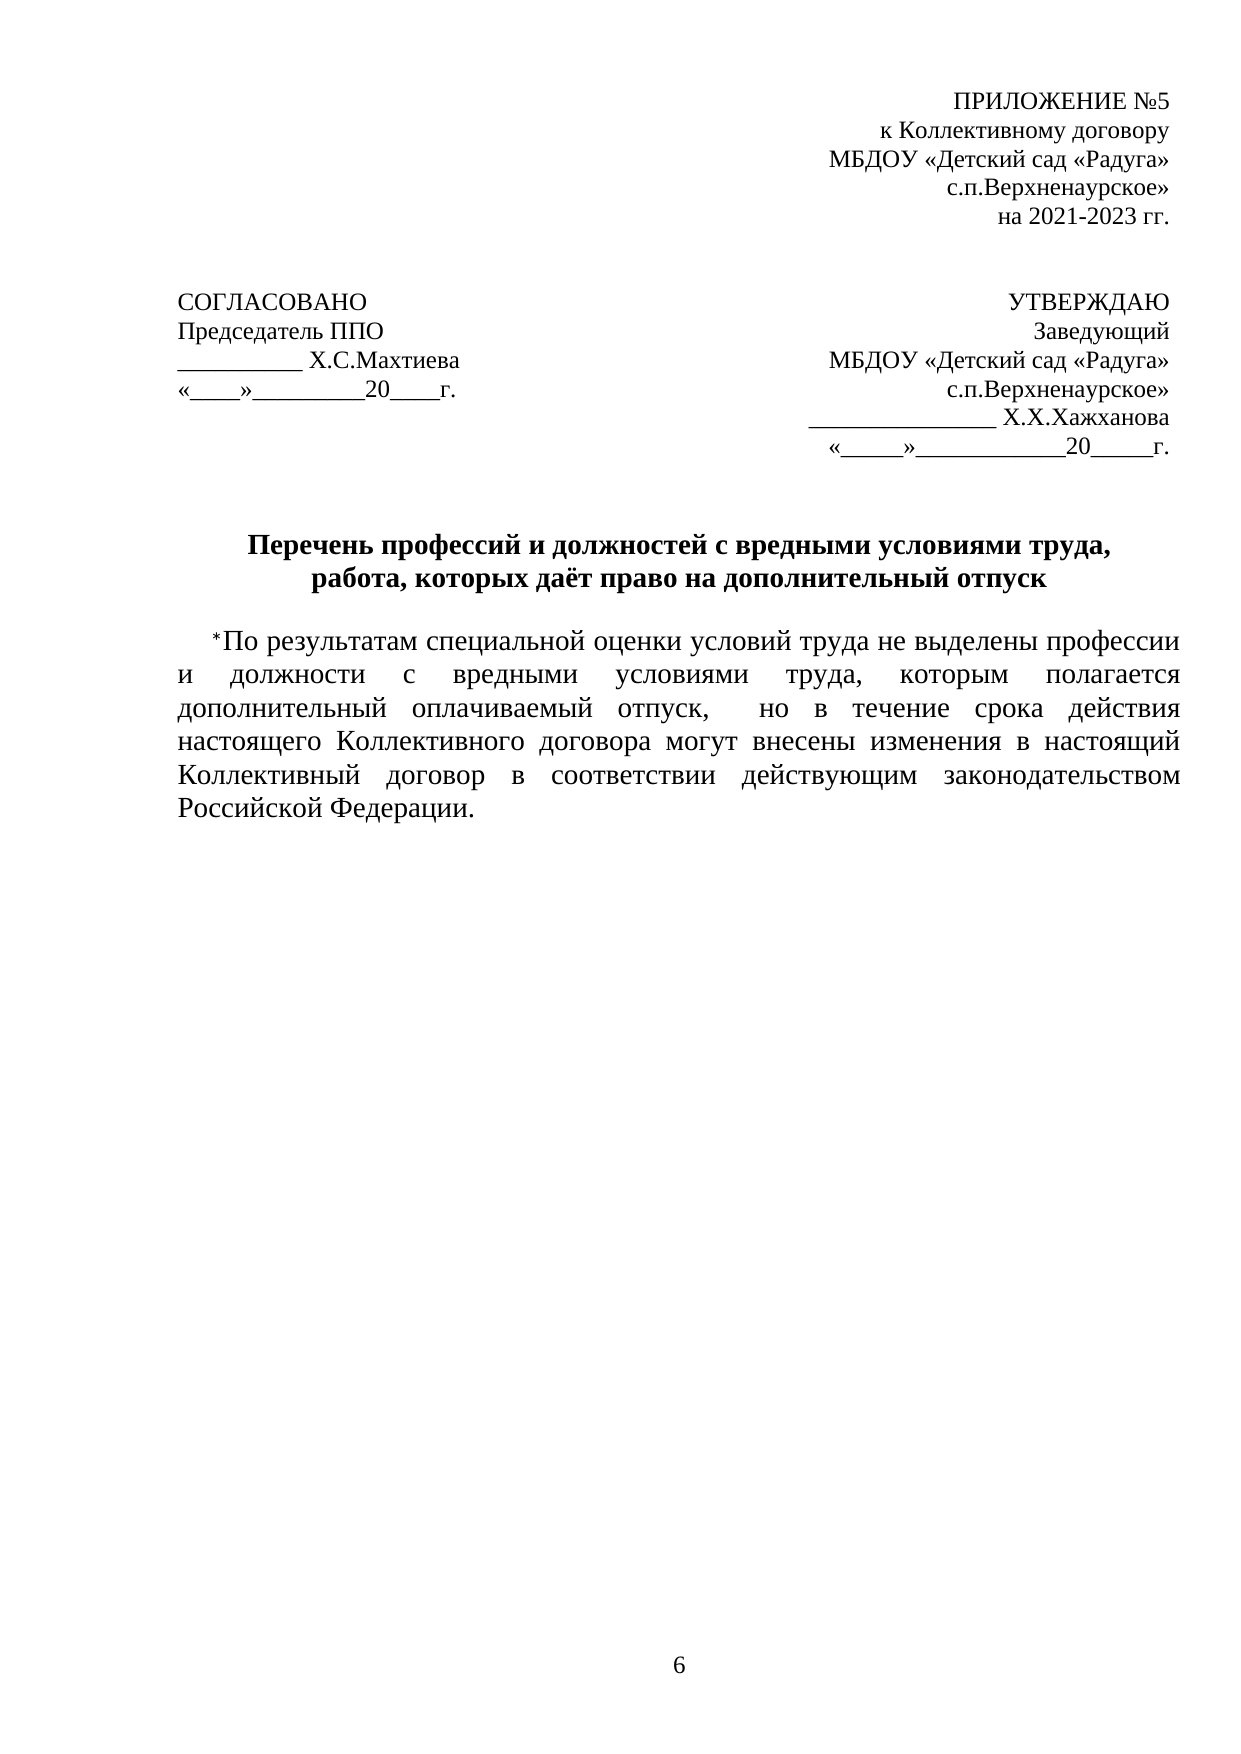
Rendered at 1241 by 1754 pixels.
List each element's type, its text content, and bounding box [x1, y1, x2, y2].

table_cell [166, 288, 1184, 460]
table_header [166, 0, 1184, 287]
text Перечень профессий и должностей с вредными условиями труда, [177, 527, 1181, 561]
text *По результатам специальной оценки условий труда не выделены профессии и должности с вредными условиями труда, которым полагается дополнительный оплачиваемый отпуск, но в течение срока действия настоящего Коллективного договора могут внесены изменения в настоящий Коллективный договор в соответствии действующим законодательством Российской Федерации. [177, 623, 1181, 824]
text работа, которых даёт право на дополнительный отпуск [177, 561, 1181, 594]
